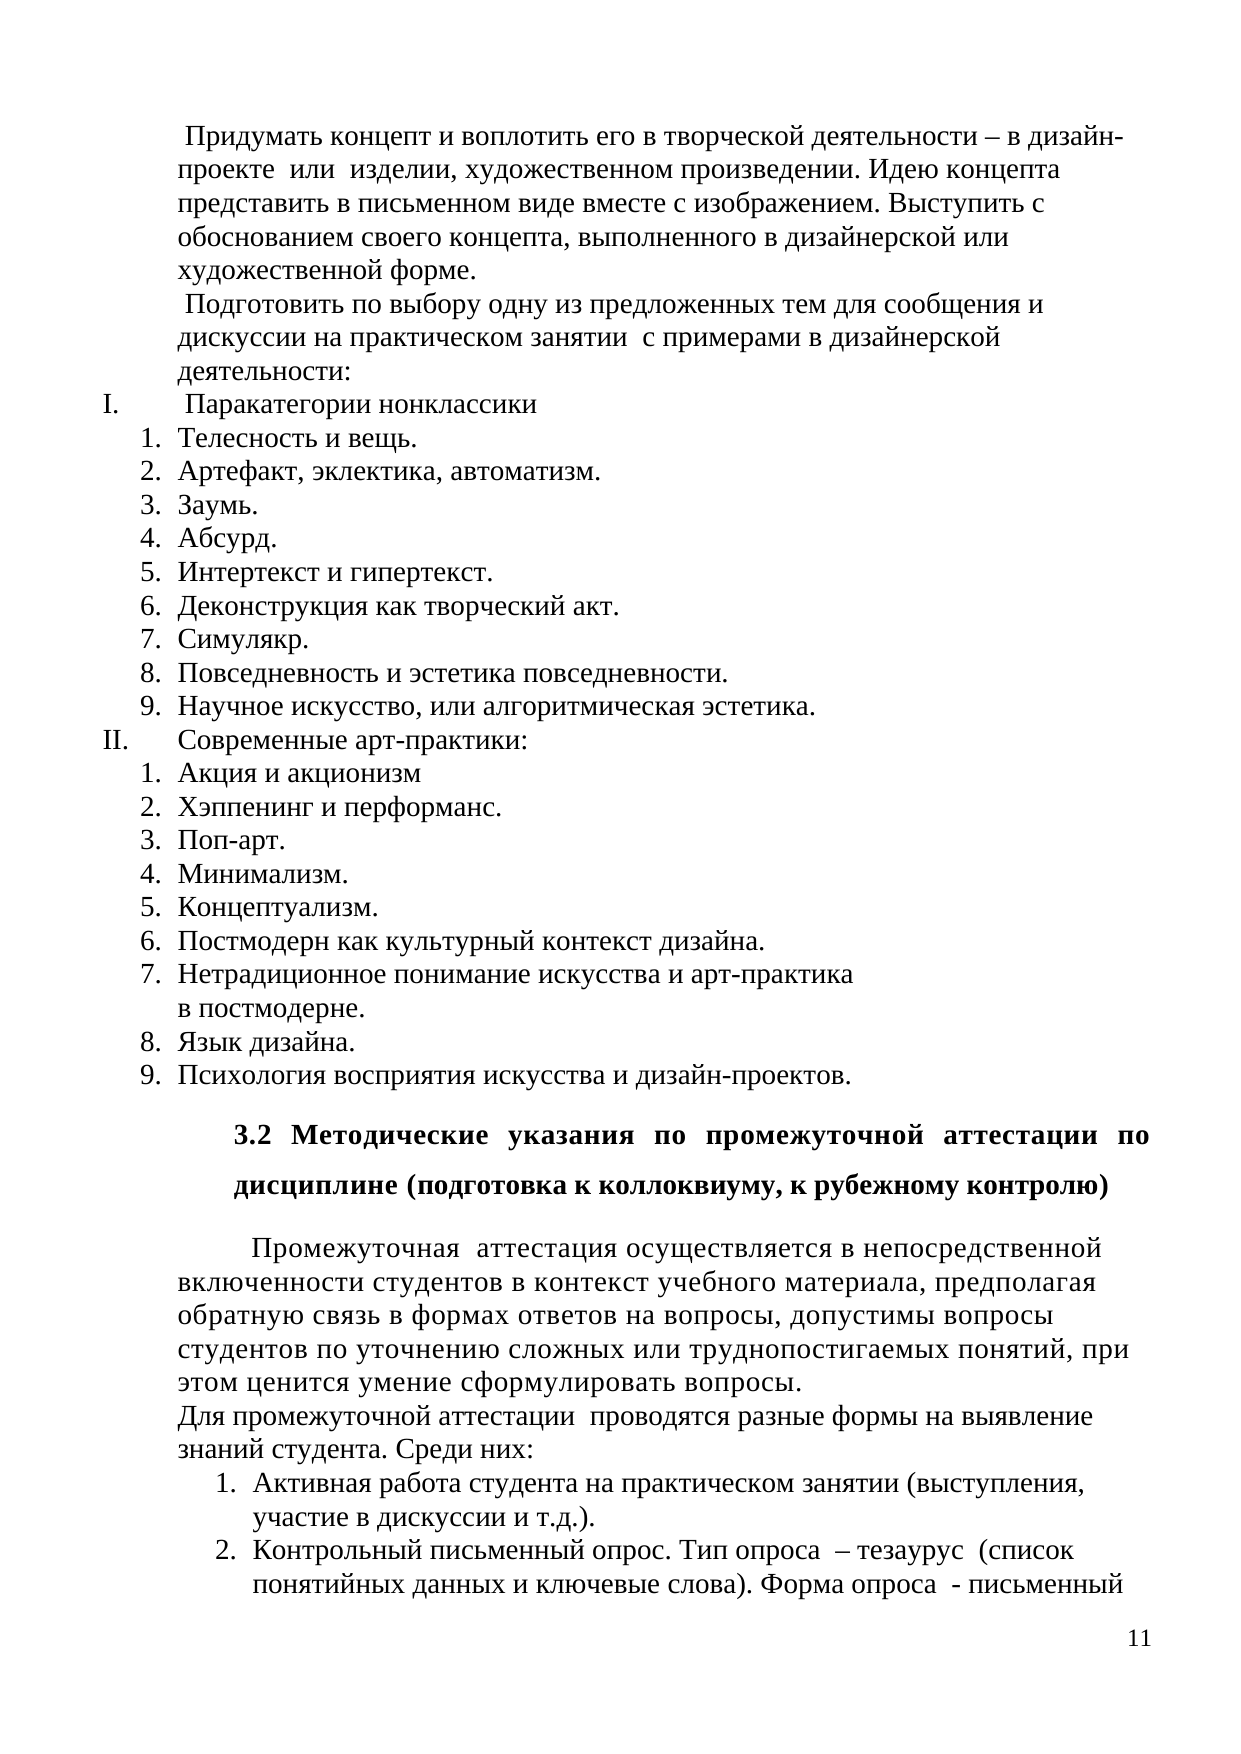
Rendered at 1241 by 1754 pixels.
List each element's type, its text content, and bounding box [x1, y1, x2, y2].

list Хэппенинг и перформанс. [140, 789, 1152, 822]
list Поп-арт. [140, 822, 1152, 856]
list Научное искусство, или алгоритмическая эстетика. [140, 688, 1152, 722]
list Нетрадиционное понимание искусства и арт-практика [140, 957, 1152, 990]
text 3.2 Методические указания по промежуточной аттестации по дисциплине (подготовка к коллоквиуму, к рубежному контролю) [233, 1117, 1152, 1201]
list Интертекст и гипертекст. [140, 554, 1152, 588]
list Психология восприятия искусства и дизайн-проектов. [140, 1057, 1152, 1091]
list Постмодерн как культурный контекст дизайна. [140, 923, 1152, 957]
list в постмодерне. [177, 990, 1152, 1024]
list Концептуализм. [140, 889, 1152, 923]
list Симулякр. [140, 621, 1152, 655]
list Современные арт-практики: [102, 722, 1152, 755]
list Активная работа студента на практическом занятии (выступления, участие в дискуссии и т.д.). [215, 1465, 1152, 1532]
list Придумать концепт и воплотить его в творческой деятельности – в дизайн-проекте или изделии, художественном произведении. Идею концепта представить в письменном виде вместе с изображением. Выступить с обоснованием своего концепта, выполненного в дизайнерской или художественной форме. [177, 118, 1152, 286]
list Деконструкция как творческий акт. [140, 588, 1152, 621]
list Язык дизайна. [140, 1024, 1152, 1057]
text Промежуточная аттестация осуществляется в непосредственной включенности студентов в контекст учебного материала, предполагая обратную связь в формах ответов на вопросы, допустимы вопросы студентов по уточнению сложных или труднопостигаемых понятий, при этом ценится умение сформулировать вопросы. [177, 1230, 1152, 1398]
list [215, 1532, 1152, 1599]
text Для промежуточной аттестации проводятся разные формы на выявление знаний студента. Среди них: [177, 1398, 1152, 1465]
list Артефакт, эклектика, автоматизм. [140, 453, 1152, 487]
list Паракатегории нонклассики [102, 386, 1152, 420]
list Акция и акционизм [140, 755, 1152, 789]
text Подготовить по выбору одну из предложенных тем для сообщения и дискуссии на практическом занятии с примерами в дизайнерской деятельности: [177, 286, 1152, 386]
list Заумь. [140, 487, 1152, 521]
list Повседневность и эстетика повседневности. [140, 655, 1152, 688]
list Минимализм. [140, 856, 1152, 889]
list Телесность и вещь. [140, 420, 1152, 453]
list Абсурд. [140, 521, 1152, 554]
